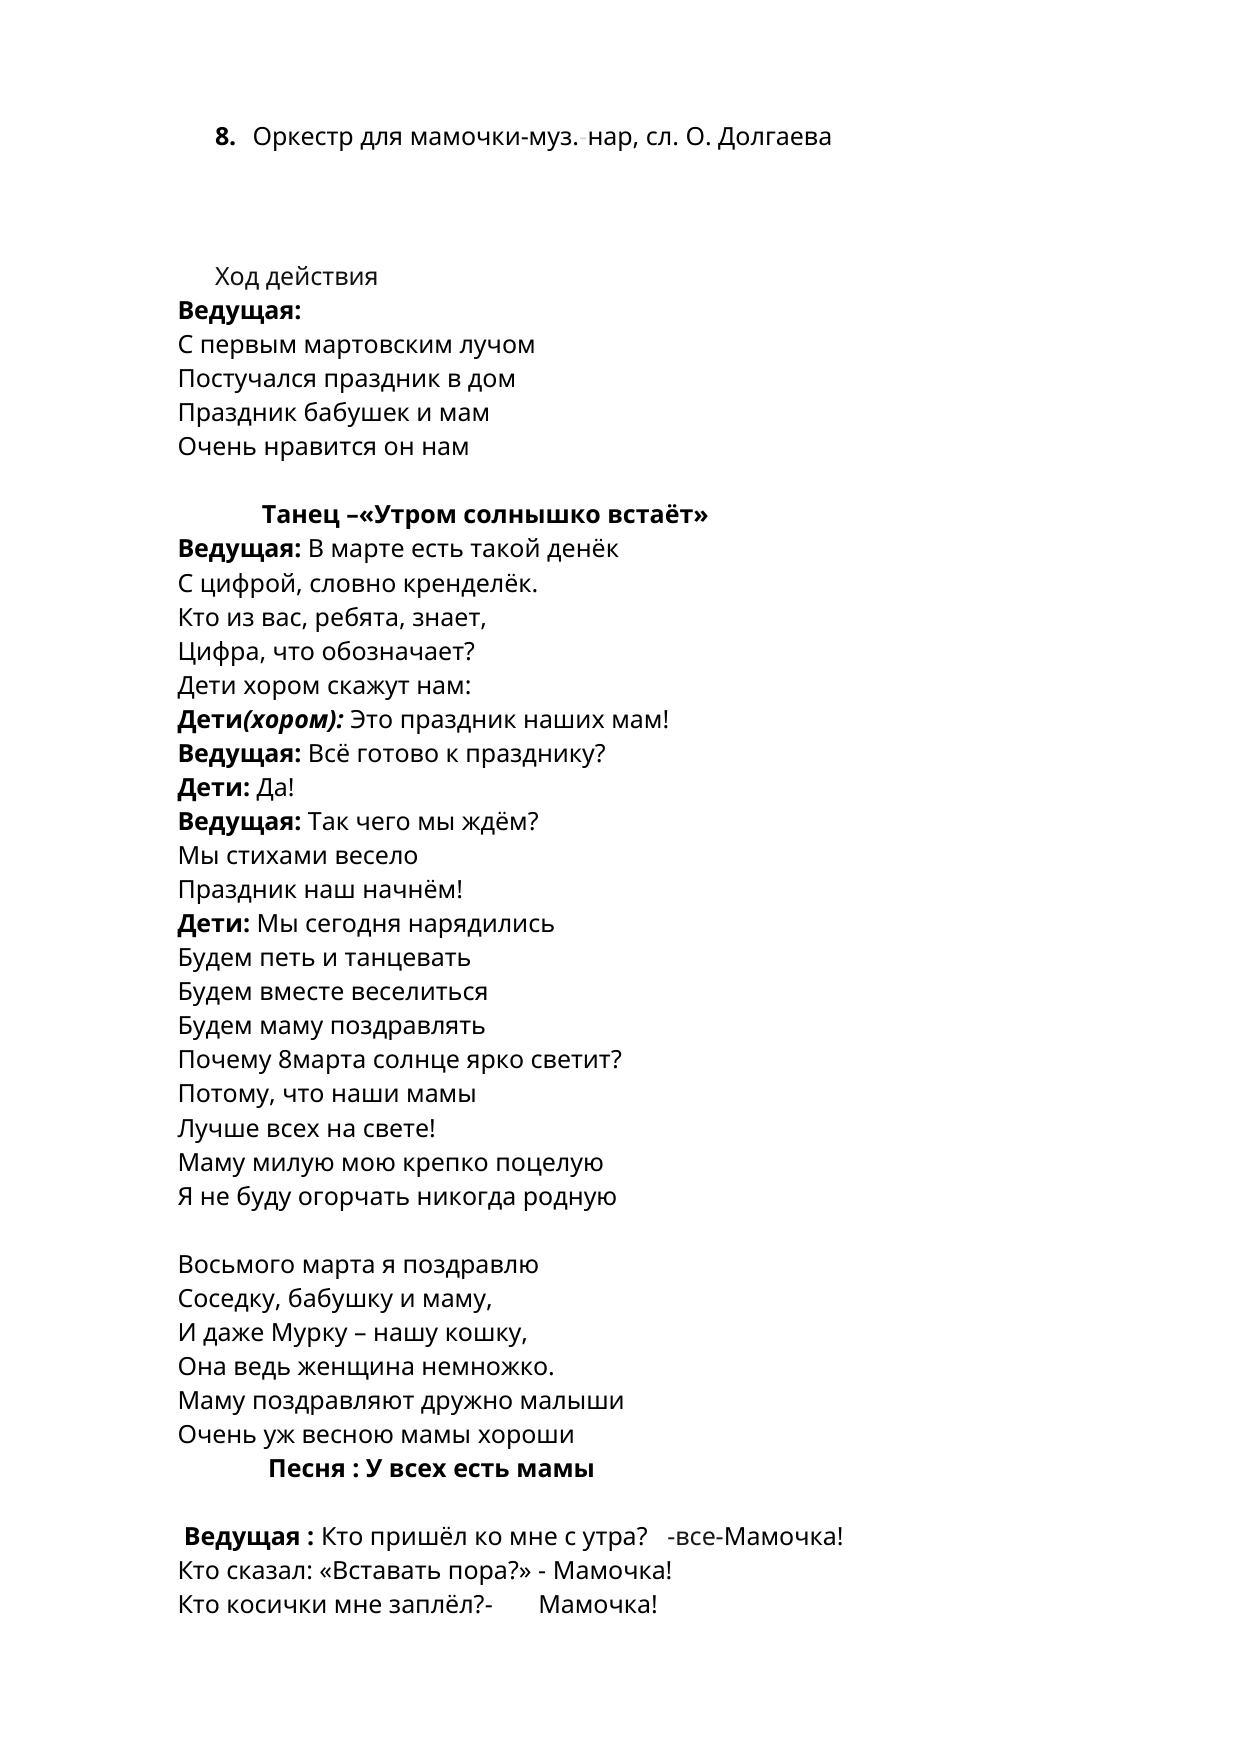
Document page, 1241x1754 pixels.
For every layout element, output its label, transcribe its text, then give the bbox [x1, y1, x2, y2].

text Потому, что наши мамы [177, 1076, 1152, 1110]
text С первым мартовским лучом [177, 327, 1152, 361]
text Соседку, бабушку и маму, [177, 1281, 1152, 1314]
text Дети: Да! [177, 769, 1152, 804]
text Кто косички мне заплёл?- Мамочка! [177, 1587, 1152, 1621]
text Я не буду огорчать никогда родную [177, 1178, 1152, 1212]
text Кто из вас, ребята, знает, [177, 599, 1152, 633]
text Маму поздравляют дружно малыши [177, 1383, 1152, 1417]
text Цифра, что обозначает? [177, 633, 1152, 667]
text Ход действия [177, 259, 1152, 293]
text Мы стихами весело [177, 838, 1152, 872]
text Будем маму поздравлять [177, 1008, 1152, 1042]
text Дети(хором): Это праздник наших мам! [177, 701, 1152, 736]
text Ведущая: [177, 293, 1152, 327]
text Постучался праздник в дом [177, 361, 1152, 395]
list Оркестр для мамочки-муз.-нар, сл. О. Долгаева [215, 118, 1152, 152]
text Дети хором скажут нам: [177, 667, 1152, 701]
text Праздник наш начнём! [177, 872, 1152, 906]
text Праздник бабушек и мам [177, 395, 1152, 429]
text И даже Мурку – нашу кошку, [177, 1314, 1152, 1349]
text Ведущая: Так чего мы ждём? [177, 804, 1152, 838]
text Ведущая: Всё готово к празднику? [177, 736, 1152, 769]
text Дети: Мы сегодня нарядились [177, 906, 1152, 940]
text Будем петь и танцевать [177, 940, 1152, 974]
text Очень нравится он нам [177, 429, 1152, 463]
text Почему 8марта солнце ярко светит? [177, 1042, 1152, 1076]
text Маму милую мою крепко поцелую [177, 1144, 1152, 1178]
text С цифрой, словно кренделёк. [177, 565, 1152, 599]
text Будем вместе веселиться [177, 974, 1152, 1008]
text Она ведь женщина немножко. [177, 1349, 1152, 1383]
text Ведущая : Кто пришёл ко мне с утра? -все-Мамочка! [177, 1519, 1152, 1553]
text Восьмого марта я поздравлю [177, 1246, 1152, 1281]
text Ведущая: В марте есть такой денёк [177, 531, 1152, 565]
text Лучше всех на свете! [177, 1110, 1152, 1144]
text Очень уж весною мамы хороши [177, 1417, 1152, 1451]
text Песня : У всех есть мамы [177, 1451, 1152, 1485]
text Танец –«Утром солнышко встаёт» [177, 497, 1152, 531]
text Кто сказал: «Вставать пора?» - Мамочка! [177, 1553, 1152, 1587]
